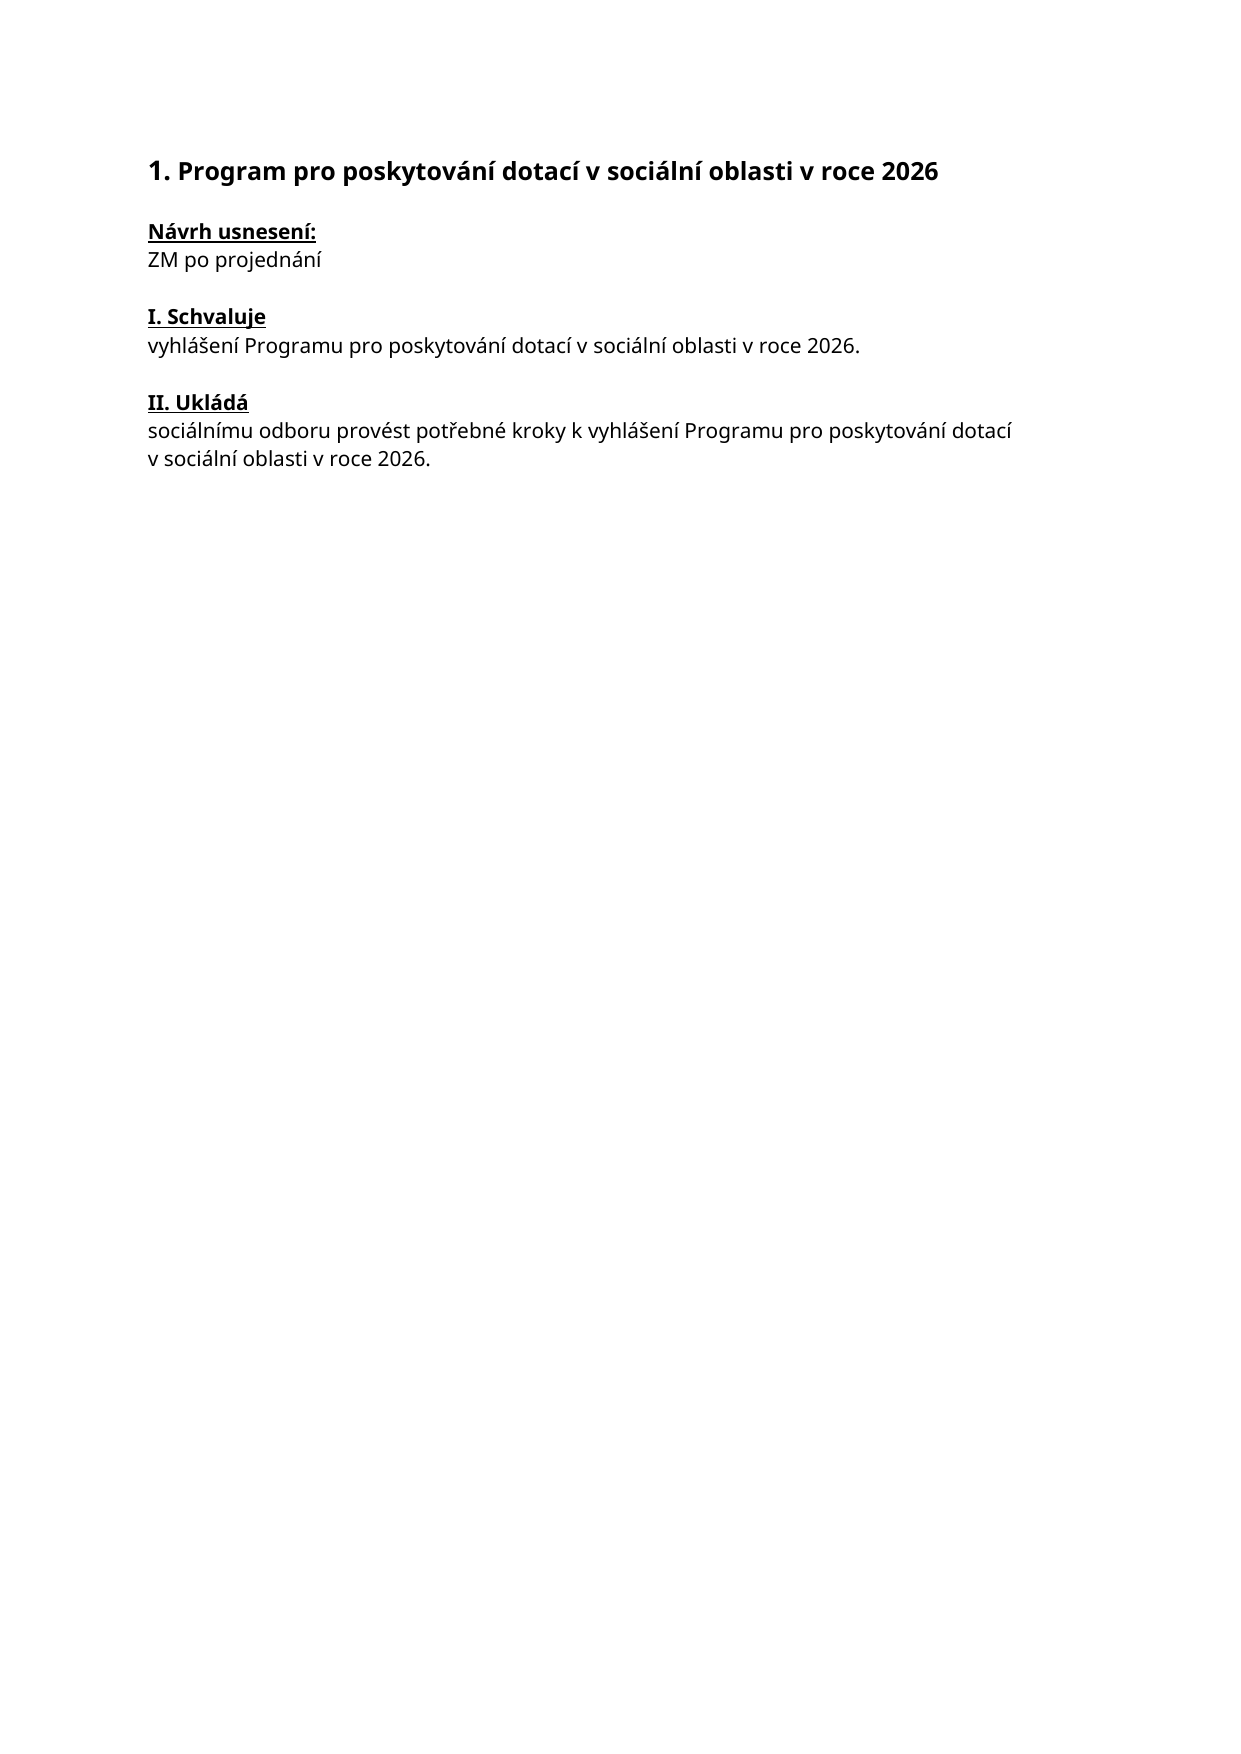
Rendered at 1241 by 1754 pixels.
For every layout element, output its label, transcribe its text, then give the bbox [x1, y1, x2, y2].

subtitle 1. Program pro poskytování dotací v sociální oblasti v roce 2026 [148, 152, 1093, 189]
text vyhlášení Programu pro poskytování dotací v sociální oblasti v roce 2026. [148, 331, 1093, 359]
text ZM po projednání [148, 246, 1093, 274]
text sociálnímu odboru provést potřebné kroky k vyhlášení Programu pro poskytování dotací v sociální oblasti v roce 2026. [148, 416, 1093, 473]
text Návrh usnesení: [148, 217, 1093, 246]
subtitle I. Schvaluje [148, 302, 1093, 331]
subtitle II. Ukládá [148, 388, 1093, 416]
